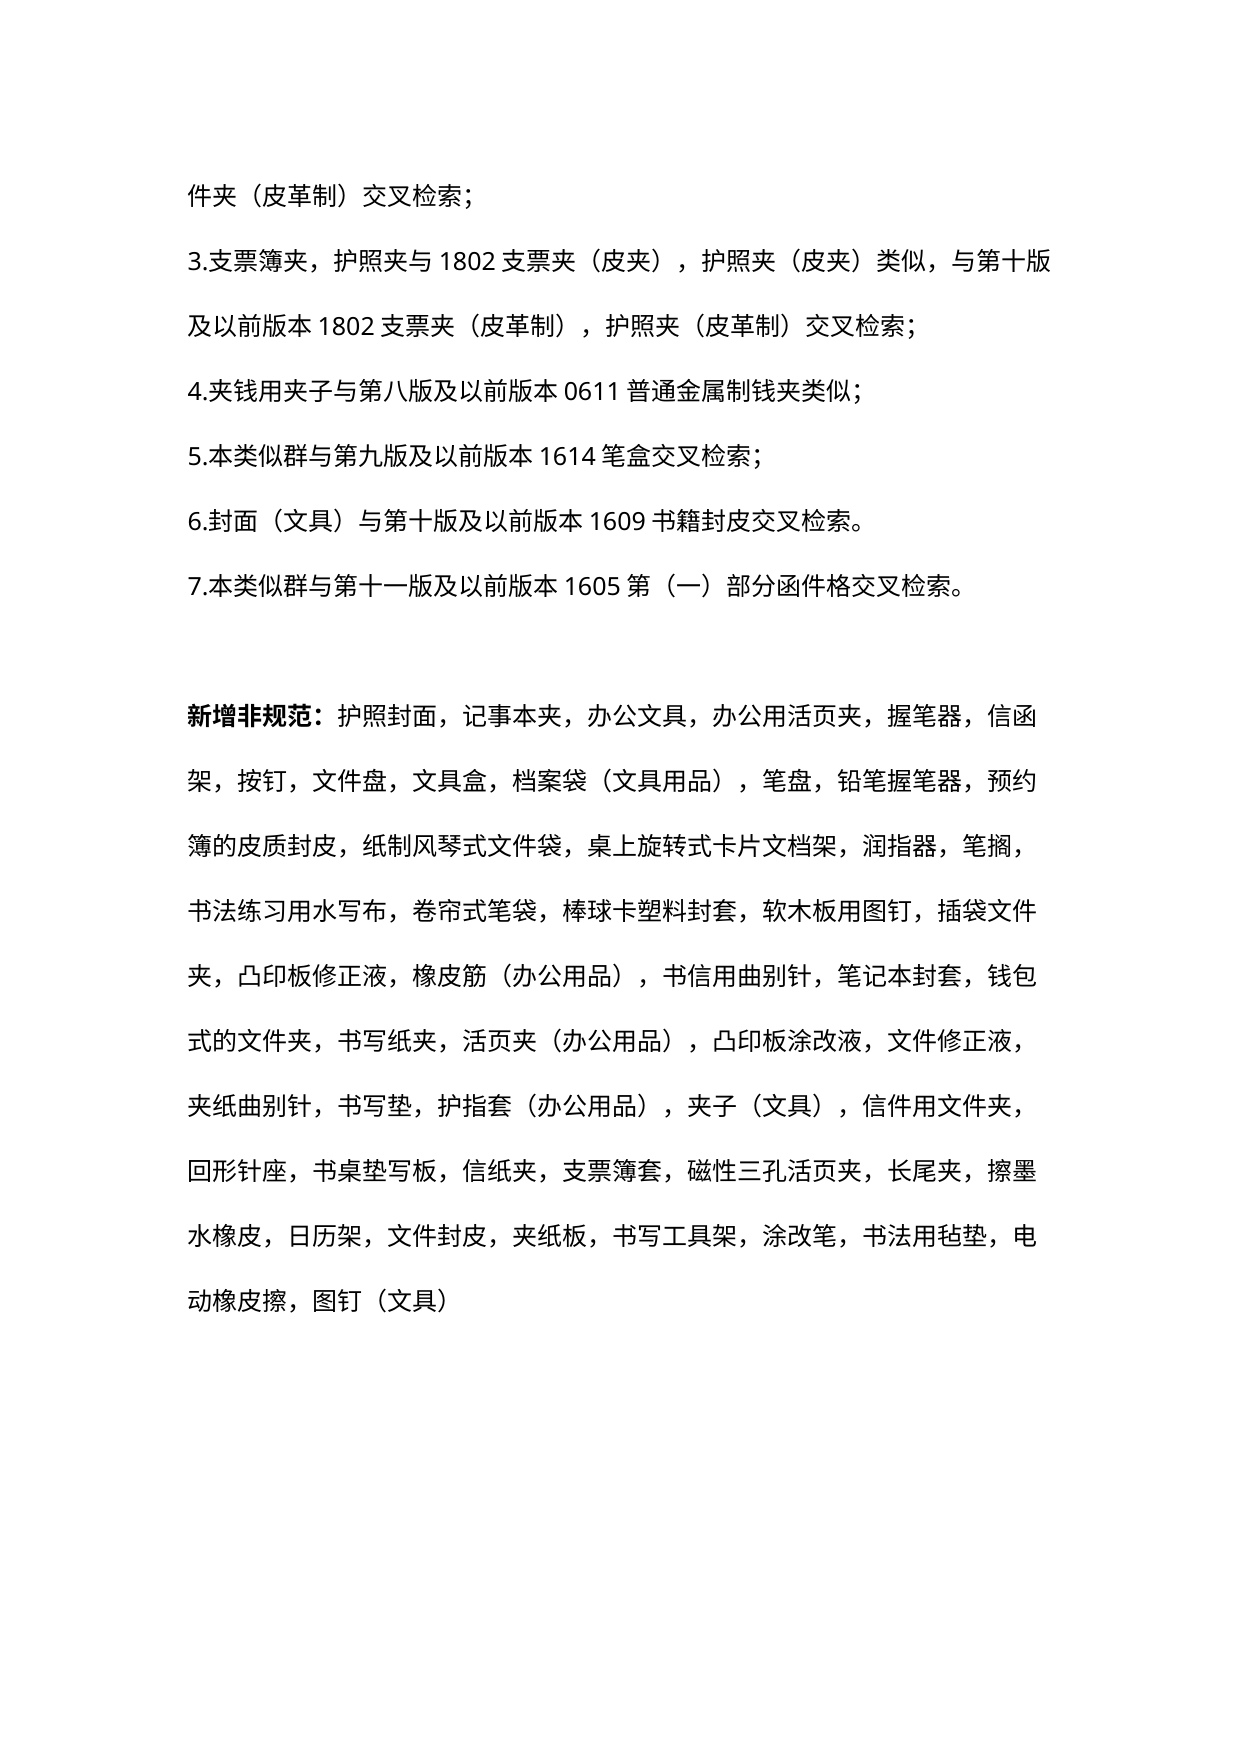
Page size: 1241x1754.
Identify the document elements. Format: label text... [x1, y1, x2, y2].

text 4.夹钱用夹子与第八版及以前版本0611普通金属制钱夹类似； [187, 357, 1053, 422]
text 新增非规范：护照封面，记事本夹，办公文具，办公用活页夹，握笔器，信函架，按钉，文件盘，文具盒，档案袋（文具用品），笔盘，铅笔握笔器，预约簿的皮质封皮，纸制风琴式文件袋，桌上旋转式卡片文档架，润指器，笔搁，书法练习用水写布，卷帘式笔袋，棒球卡塑料封套，软木板用图钉，插袋文件夹，凸印板修正液，橡皮筋（办公用品），书信用曲别针，笔记本封套，钱包式的文件夹，书写纸夹，活页夹（办公用品），凸印板涂改液，文件修正液，夹纸曲别针，书写垫，护指套（办公用品），夹子（文具），信件用文件夹，回形针座，书桌垫写板，信纸夹，支票簿套，磁性三孔活页夹，长尾夹，擦墨水橡皮，日历架，文件封皮，夹纸板，书写工具架，涂改笔，书法用毡垫，电动橡皮擦，图钉（文具） [187, 682, 1053, 1332]
text 6.封面（文具）与第十版及以前版本1609书籍封皮交叉检索。 [187, 487, 1053, 552]
text 7.本类似群与第十一版及以前版本1605第（一）部分函件格交叉检索。 [187, 552, 1053, 617]
text 5.本类似群与第九版及以前版本1614笔盒交叉检索； [187, 422, 1053, 487]
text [187, 162, 1053, 227]
text 3.支票簿夹，护照夹与1802支票夹（皮夹），护照夹（皮夹）类似，与第十版及以前版本1802支票夹（皮革制），护照夹（皮革制）交叉检索； [187, 227, 1053, 357]
